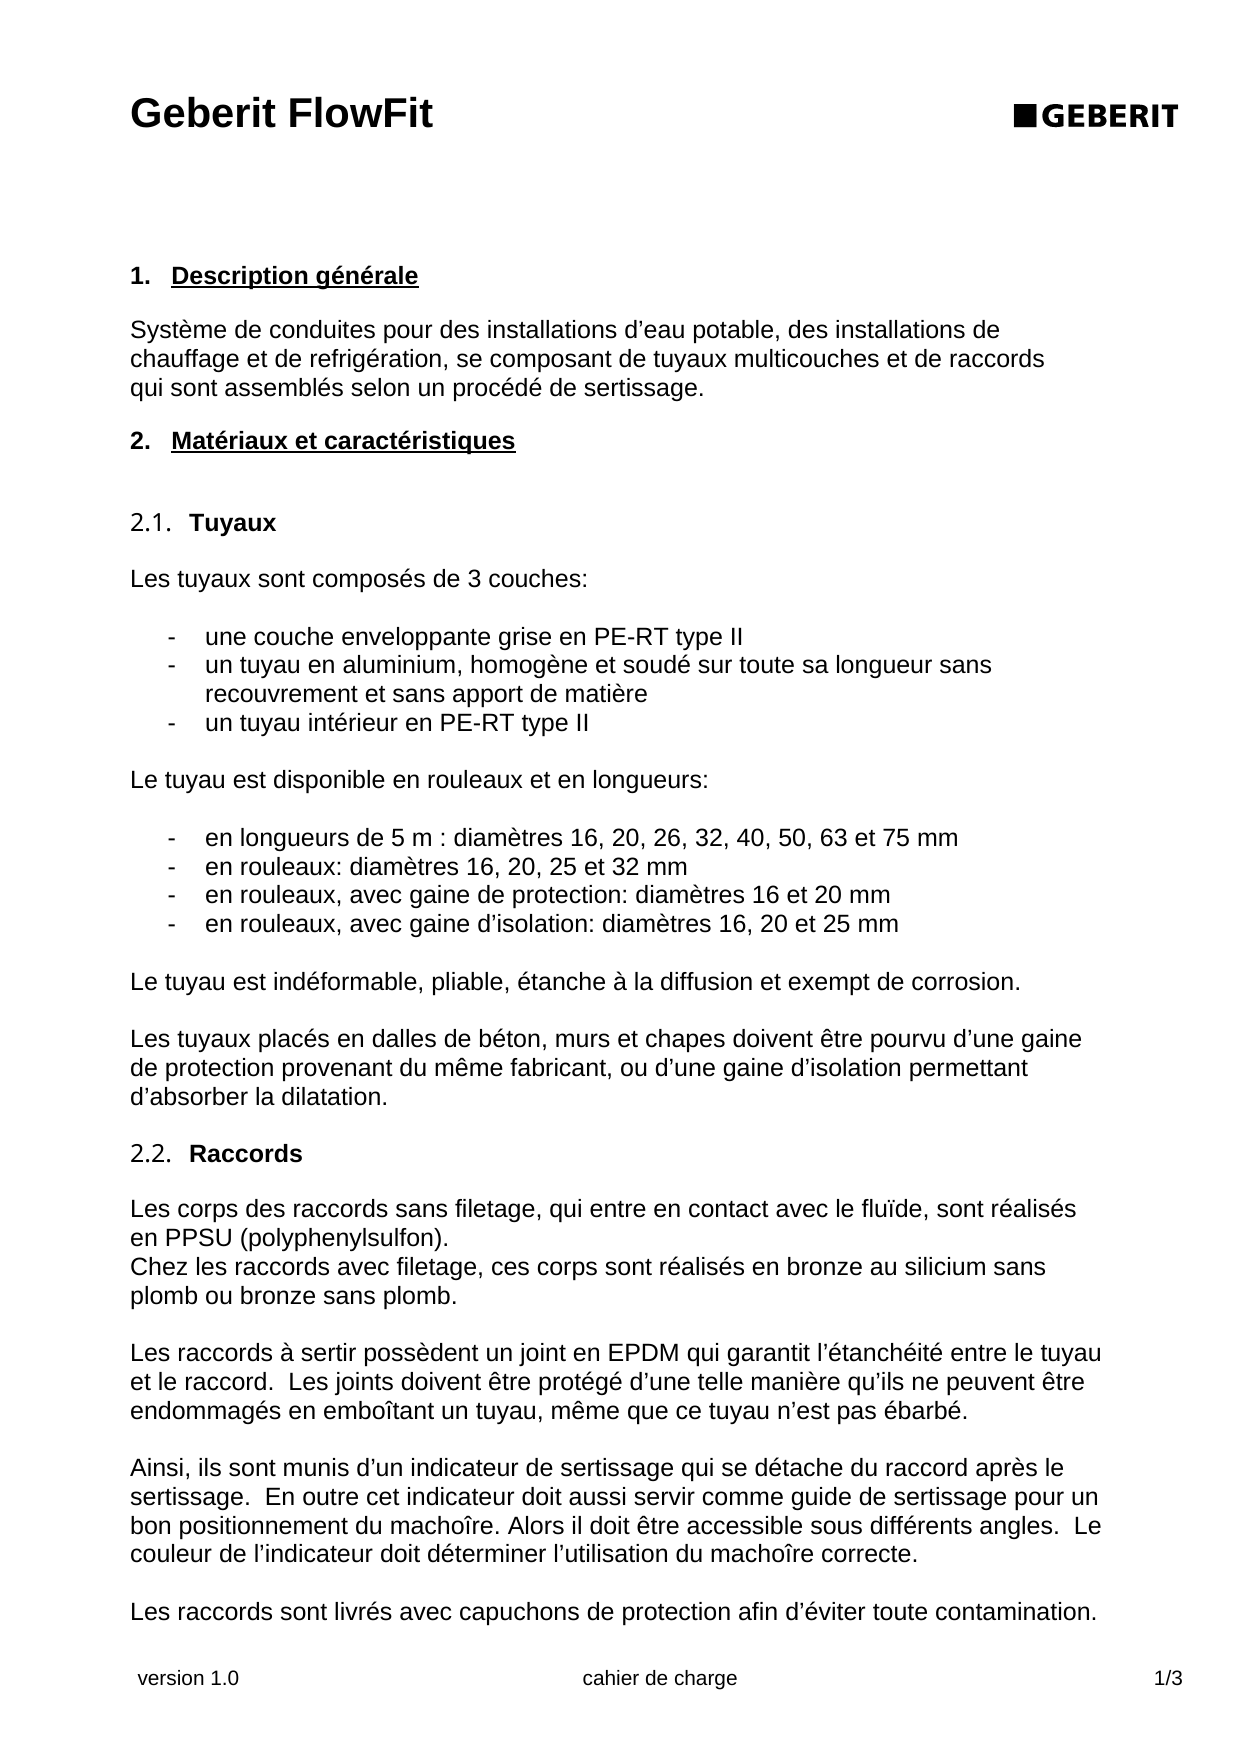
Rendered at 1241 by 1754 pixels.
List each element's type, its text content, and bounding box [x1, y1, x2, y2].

list Système de conduites pour des installations d’eau potable, des installations de chauffage et de refrigération, se composant de tuyaux multicouches et de raccords [130, 315, 1110, 372]
list Les raccords sont livrés avec capuchons de protection afin d’éviter toute contamination. [130, 1597, 1110, 1626]
picture [1013, 103, 1179, 128]
list Les tuyaux sont composés de 3 couches: [130, 564, 1110, 593]
list une couche enveloppante grise en PE-RT type II [167, 622, 1110, 650]
list qui sont assemblés selon un procédé de sertissage. [130, 372, 1110, 401]
list en rouleaux, avec gaine de protection: diamètres 16 et 20 mm [167, 880, 1110, 909]
list Chez les raccords avec filetage, ces corps sont réalisés en bronze au silicium sans plomb ou bronze sans plomb. [130, 1252, 1110, 1309]
subtitle Description générale [130, 261, 1110, 290]
list Ainsi, ils sont munis d’un indicateur de sertissage qui se détache du raccord après le sertissage. En outre cet indicateur doit aussi servir comme guide de sertissage pour un bon positionnement du machoîre. Alors il doit être accessible sous différents angles. Le couleur de l’indicateur doit déterminer l’utilisation du machoîre correcte. [130, 1453, 1110, 1568]
list Les raccords à sertir possèdent un joint en EPDM qui garantit l’étanchéité entre le tuyau et le raccord. Les joints doivent être protégé d’une telle manière qu’ils ne peuvent être endommagés en emboîtant un tuyau, même que ce tuyau n’est pas ébarbé. [130, 1338, 1110, 1424]
subtitle Raccords [130, 1135, 1110, 1169]
list en rouleaux, avec gaine d’isolation: diamètres 16, 20 et 25 mm [167, 909, 1110, 938]
list Les tuyaux placés en dalles de béton, murs et chapes doivent être pourvu d’une gaine de protection provenant du même fabricant, ou d’une gaine d’isolation permettant d’absorber la dilatation. [130, 1024, 1110, 1110]
list un tuyau en aluminium, homogène et soudé sur toute sa longueur sans recouvrement et sans apport de matière [167, 650, 1110, 708]
list un tuyau intérieur en PE-RT type II [167, 708, 1110, 737]
list Les corps des raccords sans filetage, qui entre en contact avec le fluïde, sont réalisés en PPSU (polyphenylsulfon). [130, 1194, 1110, 1252]
list en rouleaux: diamètres 16, 20, 25 et 32 mm [167, 852, 1110, 880]
subtitle Matériaux et caractéristiques [130, 426, 1110, 455]
subtitle Tuyaux [130, 505, 1110, 539]
list Le tuyau est disponible en rouleaux et en longueurs: [130, 765, 1110, 794]
list en longueurs de 5 m : diamètres 16, 20, 26, 32, 40, 50, 63 et 75 mm [167, 823, 1110, 852]
list Le tuyau est indéformable, pliable, étanche à la diffusion et exempt de corrosion. [130, 967, 1110, 995]
